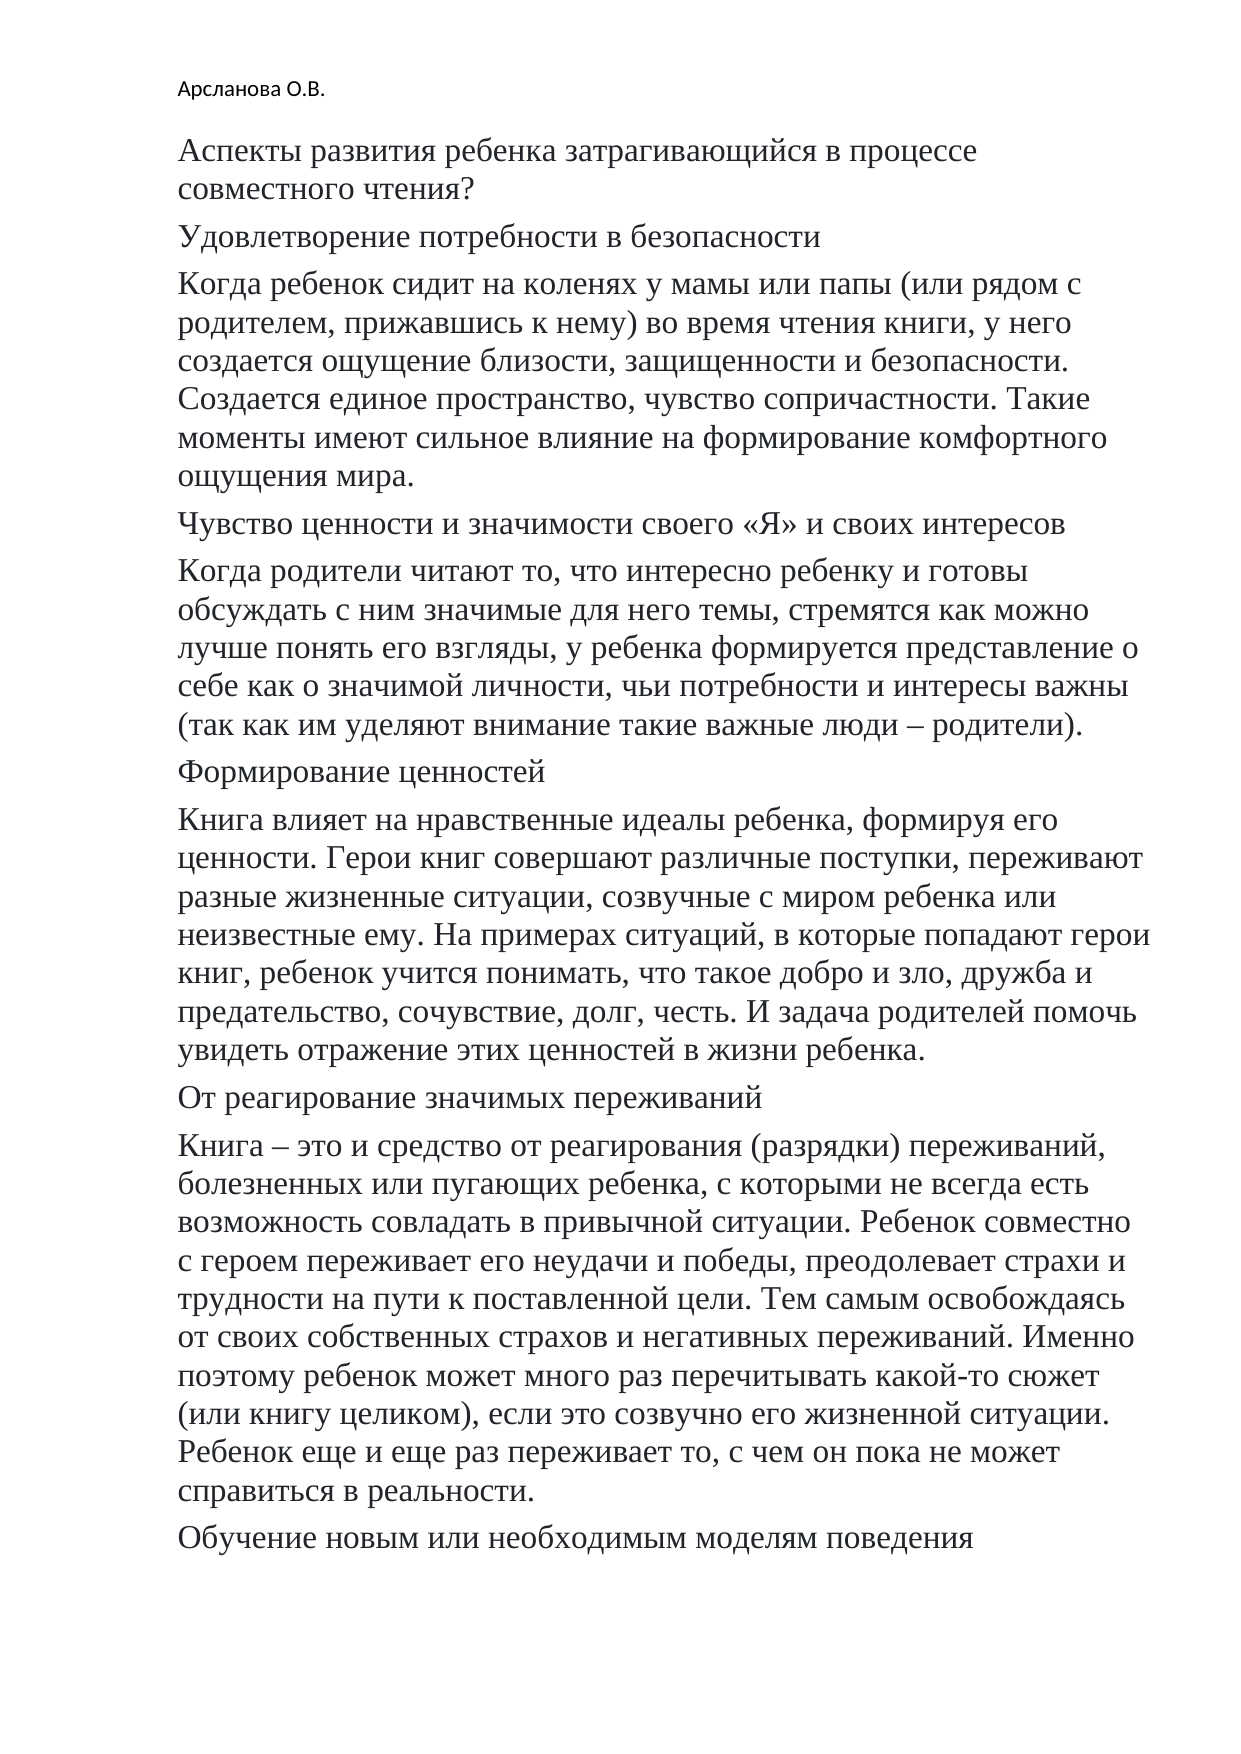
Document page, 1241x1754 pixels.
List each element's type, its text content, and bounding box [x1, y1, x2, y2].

text Аспекты развития ребенка затрагивающийся в процессе совместного чтения? [177, 130, 1152, 206]
text Когда родители читают то, что интересно ребенку и готовы обсуждать с ним значимые для него темы, стремятся как можно лучше понять его взгляды, у ребенка формируется представление о себе как о значимой личности, чьи потребности и интересы важны (так как им уделяют внимание такие важные люди – родители). [177, 551, 1152, 742]
text Формирование ценностей [177, 752, 1152, 790]
text Книга – это и средство от реагирования (разрядки) переживаний, болезненных или пугающих ребенка, с которыми не всегда есть возможность совладать в привычной ситуации. Ребенок совместно с героем переживает его неудачи и победы, преодолевает страхи и трудности на пути к поставленной цели. Тем самым освобождаясь от своих собственных страхов и негативных переживаний. Именно поэтому ребенок может много раз перечитывать какой-то сюжет (или книгу целиком), если это созвучно его жизненной ситуации. Ребенок еще и еще раз переживает то, с чем он пока не может справиться в реальности. [177, 1125, 1152, 1508]
text Обучение новым или необходимым моделям поведения [177, 1517, 1152, 1556]
text Книга влияет на нравственные идеалы ребенка, формируя его ценности. Герои книг совершают различные поступки, переживают разные жизненные ситуации, созвучные с миром ребенка или неизвестные ему. На примерах ситуаций, в которые попадают герои книг, ребенок учится понимать, что такое добро и зло, дружба и предательство, сочувствие, долг, честь. И задача родителей помочь увидеть отражение этих ценностей в жизни ребенка. [177, 799, 1152, 1068]
text Когда ребенок сидит на коленях у мамы или папы (или рядом с родителем, прижавшись к нему) во время чтения книги, у него создается ощущение близости, защищенности и безопасности. Создается единое пространство, чувство сопричастности. Такие моменты имеют сильное влияние на формирование комфортного ощущения мира. [177, 263, 1152, 493]
text От реагирование значимых переживаний [177, 1077, 1152, 1115]
text Чувство ценности и значимости своего «Я» и своих интересов [177, 503, 1152, 541]
text Удовлетворение потребности в безопасности [177, 216, 1152, 254]
